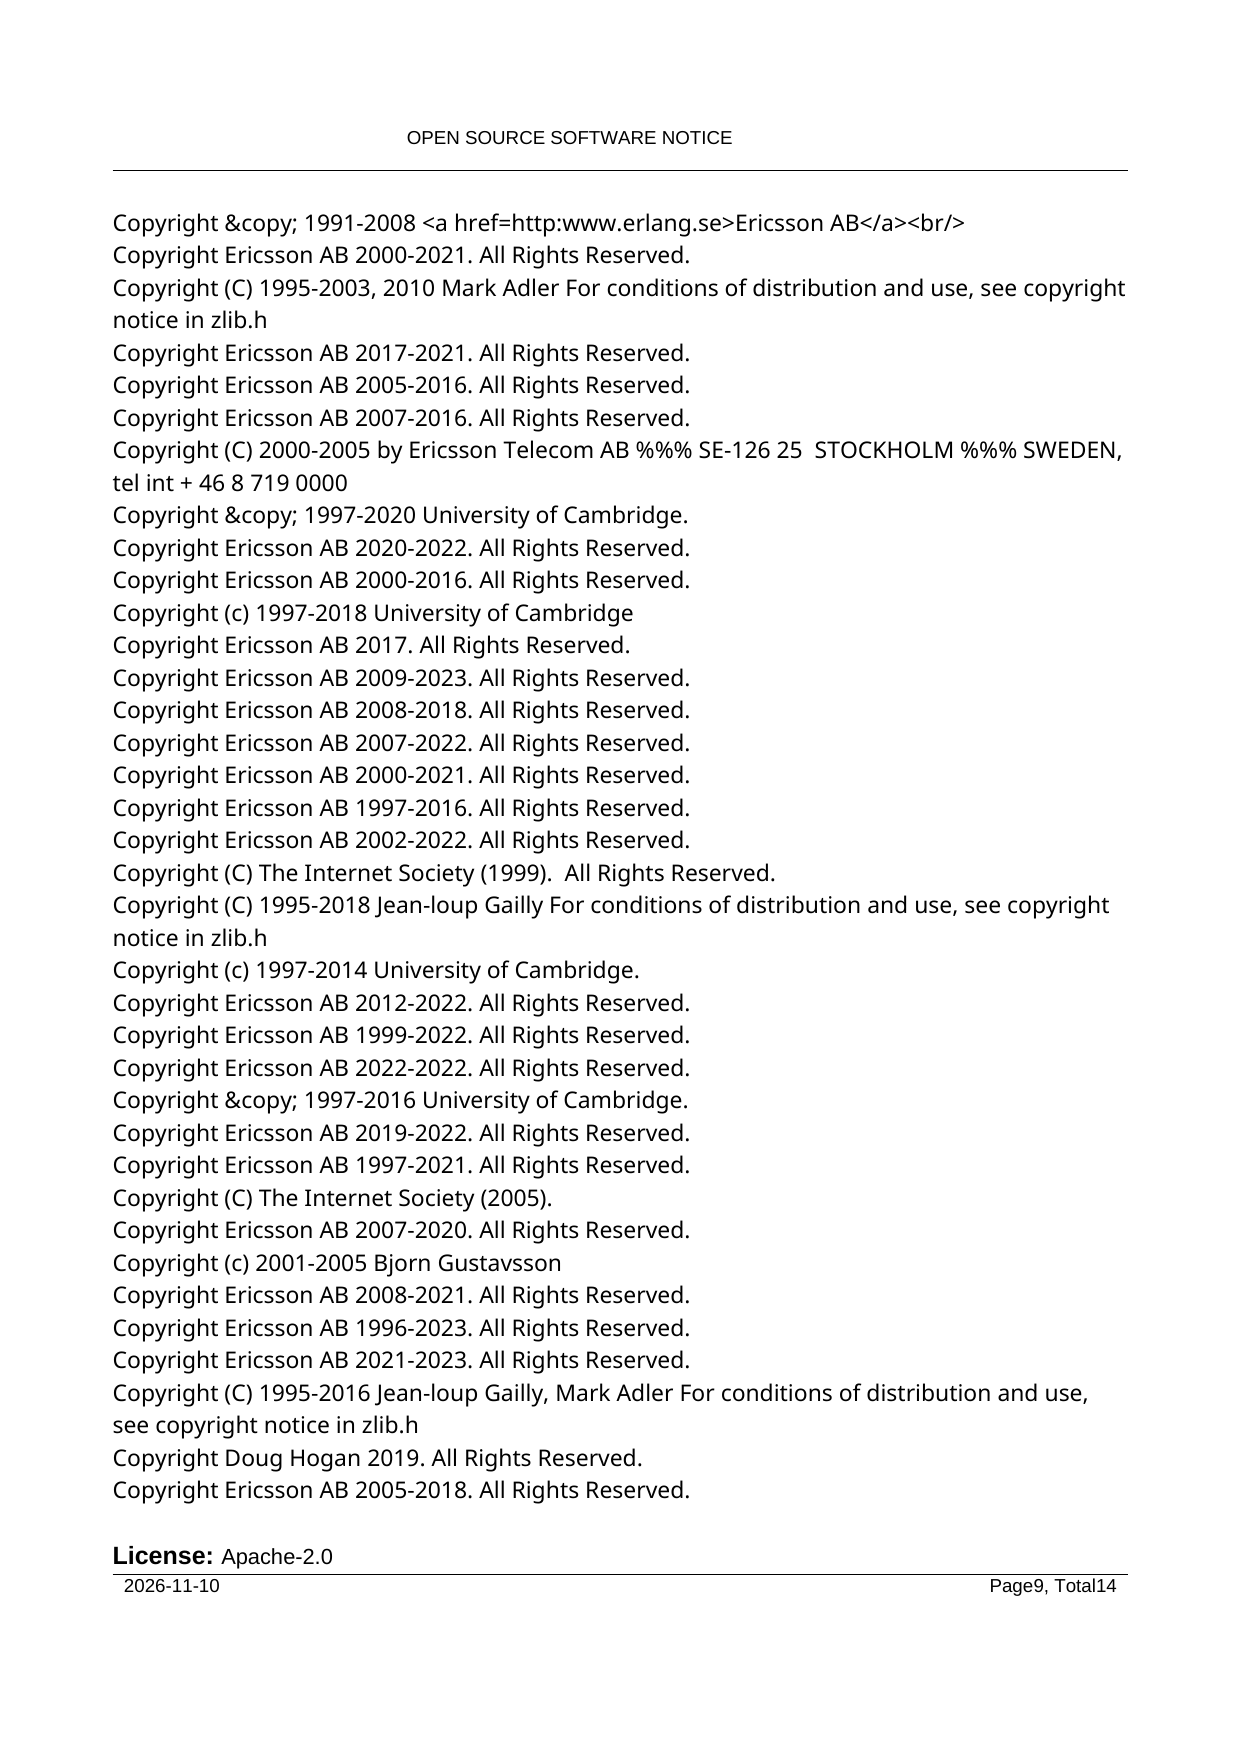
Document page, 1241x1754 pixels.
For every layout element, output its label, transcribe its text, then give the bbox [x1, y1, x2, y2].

text License: Apache-2.0 [112, 1539, 1128, 1571]
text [112, 206, 1128, 1539]
